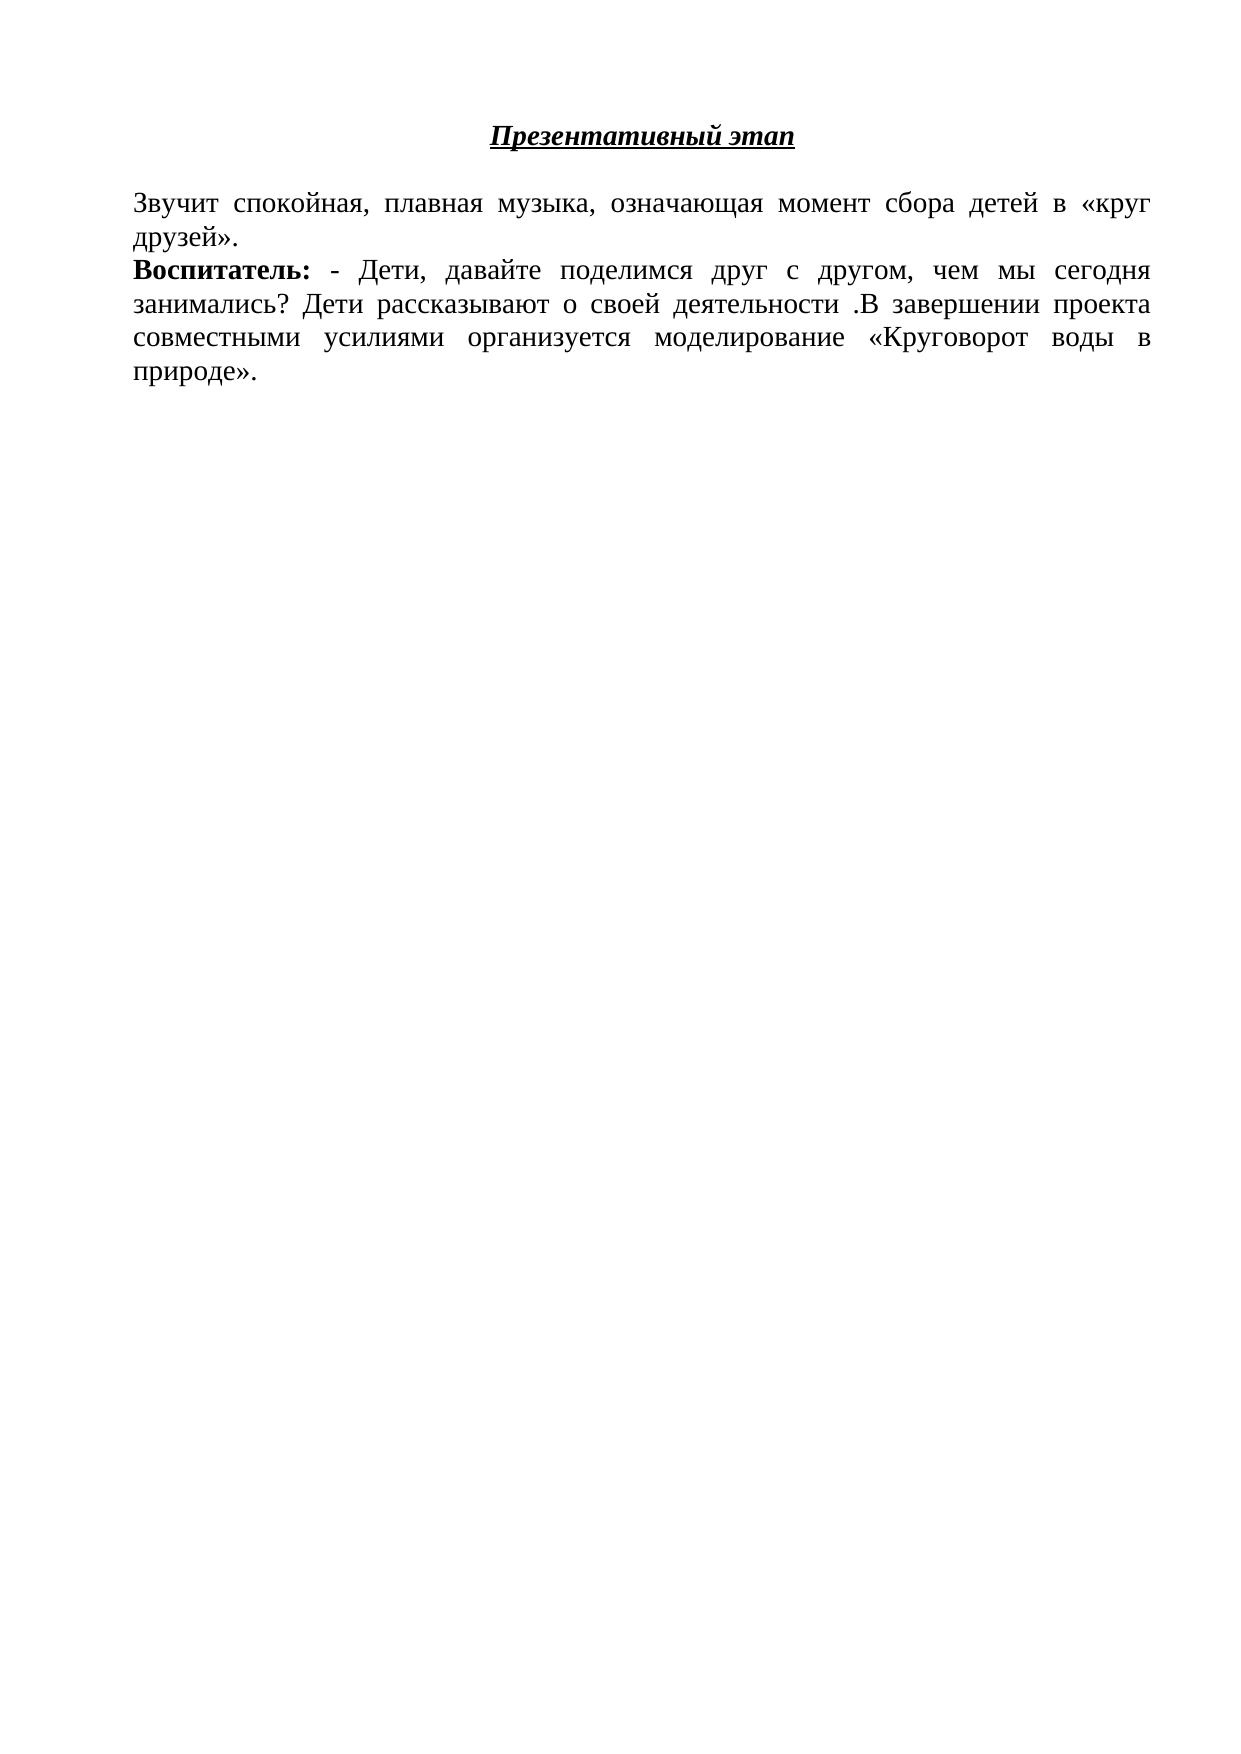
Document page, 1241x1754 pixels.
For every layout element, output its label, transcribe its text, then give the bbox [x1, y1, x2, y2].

text Презентативный этап [133, 118, 1152, 152]
text Звучит спокойная, плавная музыка, означающая момент сбора детей в «круг друзей». [133, 185, 1152, 252]
text Воспитатель: - Дети, давайте поделимся друг с другом, чем мы сегодня занимались? Дети рассказывают о своей деятельности .В завершении проекта совместными усилиями организуется моделирование «Круговорот воды в природе». [133, 252, 1152, 386]
